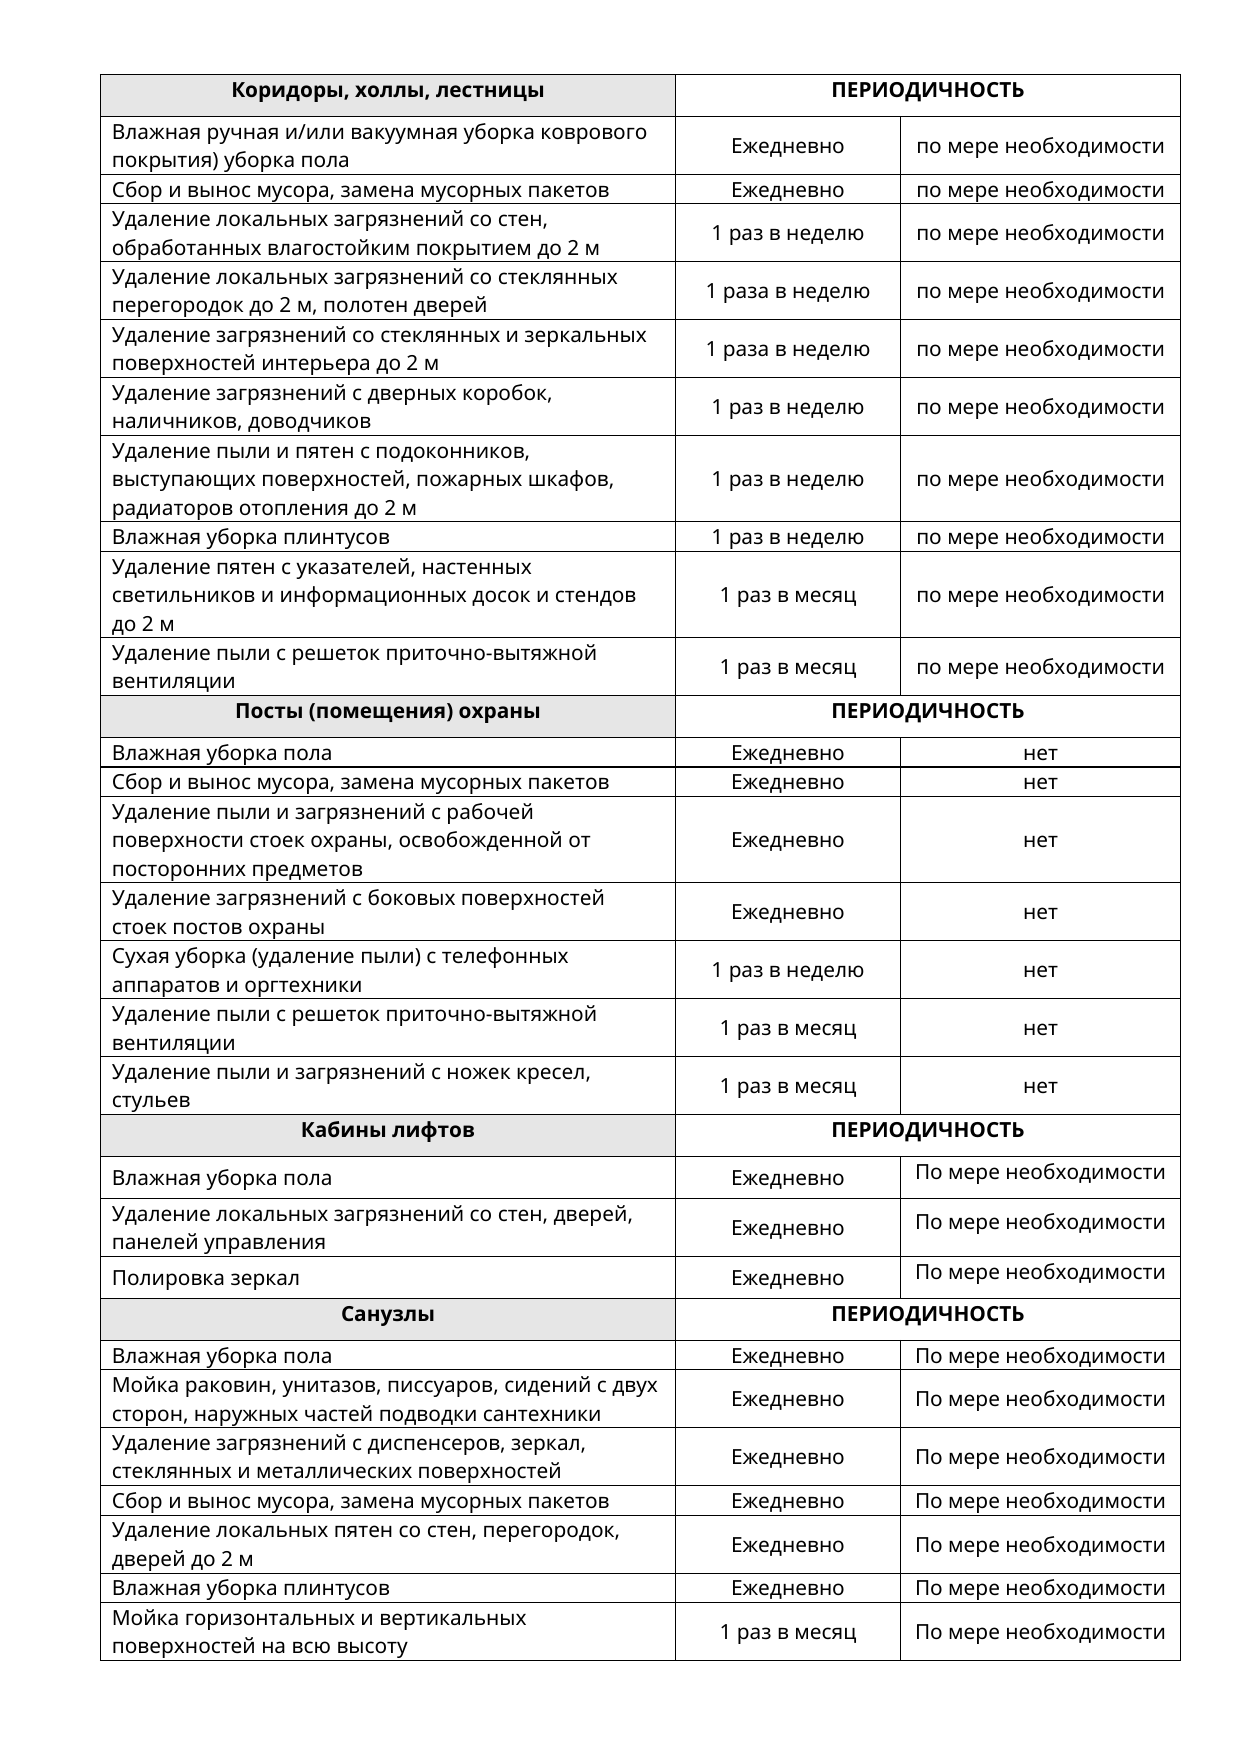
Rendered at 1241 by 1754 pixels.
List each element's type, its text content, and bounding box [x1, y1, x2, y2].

table_cell нет [901, 768, 1180, 796]
table_cell По мере необходимости [901, 1199, 1180, 1256]
table_cell Ежедневно [676, 1157, 900, 1198]
table_cell Удаление пятен с указателей, настенных светильников и информационных досок и стендов до 2 м [101, 552, 675, 637]
table_cell 1 раза в неделю [676, 262, 900, 319]
table_cell ПЕРИОДИЧНОСТЬ [676, 1299, 1180, 1340]
table_cell по мере необходимости [901, 552, 1180, 637]
table_cell Влажная ручная и/или вакуумная уборка коврового покрытия) уборка пола [101, 117, 675, 174]
table_cell по мере необходимости [901, 175, 1180, 203]
table_cell Ежедневно [676, 1199, 900, 1256]
table_cell Ежедневно [676, 1370, 900, 1427]
table_cell По мере необходимости [901, 1516, 1180, 1572]
table_cell Ежедневно [676, 1516, 900, 1572]
table_cell нет [901, 738, 1180, 766]
table_cell Сухая уборка (удаление пыли) с телефонных аппаратов и оргтехники [101, 941, 675, 998]
table_cell Влажная уборка пола [101, 1157, 675, 1198]
table_cell по мере необходимости [901, 262, 1180, 319]
table_cell ПЕРИОДИЧНОСТЬ [676, 696, 1180, 737]
table_cell по мере необходимости [901, 638, 1180, 695]
table_cell Сбор и вынос мусора, замена мусорных пакетов [101, 768, 675, 796]
table_cell Удаление локальных пятен со стен, перегородок, дверей до 2 м [101, 1516, 675, 1572]
table_cell по мере необходимости [901, 204, 1180, 261]
table_cell Ежедневно [676, 1574, 900, 1602]
table_cell Ежедневно [676, 175, 900, 203]
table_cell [901, 1603, 1180, 1660]
table_cell Удаление пыли с решеток приточно-вытяжной вентиляции [101, 999, 675, 1056]
table_cell Сбор и вынос мусора, замена мусорных пакетов [101, 175, 675, 203]
table_cell 1 раз в неделю [676, 378, 900, 435]
table_cell Удаление пыли и загрязнений с рабочей поверхности стоек охраны, освобожденной от посторонних предметов [101, 797, 675, 882]
table_cell Полировка зеркал [101, 1257, 675, 1298]
table_cell 1 раз в неделю [676, 941, 900, 998]
table_cell по мере необходимости [901, 320, 1180, 377]
table_cell Удаление пыли и загрязнений с ножек кресел, стульев [101, 1057, 675, 1114]
table_cell По мере необходимости [901, 1574, 1180, 1602]
table_cell Влажная уборка пола [101, 1341, 675, 1369]
table_cell нет [901, 1057, 1180, 1114]
table_cell По мере необходимости [901, 1370, 1180, 1427]
table_cell Удаление загрязнений с боковых поверхностей стоек постов охраны [101, 883, 675, 940]
table_cell 1 раз в неделю [676, 204, 900, 261]
table_cell по мере необходимости [901, 522, 1180, 551]
table_cell Ежедневно [676, 1257, 900, 1298]
table_cell Ежедневно [676, 1341, 900, 1369]
table_cell Мойка раковин, унитазов, писсуаров, сидений с двух сторон, наружных частей подводки сантехники [101, 1370, 675, 1427]
table_cell Удаление загрязнений со стеклянных и зеркальных поверхностей интерьера до 2 м [101, 320, 675, 377]
table_cell По мере необходимости [901, 1157, 1180, 1198]
table_cell Коридоры, холлы, лестницы [101, 75, 675, 116]
table_cell Мойка горизонтальных и вертикальных поверхностей на всю высоту [101, 1603, 675, 1660]
table_cell 1 раз в месяц [676, 1603, 900, 1660]
table_cell ПЕРИОДИЧНОСТЬ [676, 1115, 1180, 1156]
table_cell нет [901, 941, 1180, 998]
table_cell Ежедневно [676, 1486, 900, 1514]
table_cell Ежедневно [676, 117, 900, 174]
table_cell 1 раз в месяц [676, 999, 900, 1056]
table_cell По мере необходимости [901, 1486, 1180, 1514]
table_cell Ежедневно [676, 883, 900, 940]
table_cell нет [901, 999, 1180, 1056]
table_cell По мере необходимости [901, 1428, 1180, 1485]
table_cell нет [901, 797, 1180, 882]
table_cell 1 раз в неделю [676, 436, 900, 521]
table_cell 1 раз в месяц [676, 1057, 900, 1114]
table_cell Ежедневно [676, 768, 900, 796]
table_cell 1 раза в неделю [676, 320, 900, 377]
table_cell Влажная уборка пола [101, 738, 675, 766]
table_cell нет [901, 883, 1180, 940]
table_cell Удаление загрязнений с дверных коробок, наличников, доводчиков [101, 378, 675, 435]
table_cell по мере необходимости [901, 117, 1180, 174]
table_cell По мере необходимости [901, 1341, 1180, 1369]
table_cell Сбор и вынос мусора, замена мусорных пакетов [101, 1486, 675, 1514]
table_cell Посты (помещения) охраны [101, 696, 675, 737]
table_cell По мере необходимости [901, 1257, 1180, 1298]
table_cell Удаление локальных загрязнений со стеклянных перегородок до 2 м, полотен дверей [101, 262, 675, 319]
table_cell Ежедневно [676, 1428, 900, 1485]
table_cell по мере необходимости [901, 378, 1180, 435]
table_cell Санузлы [101, 1299, 675, 1340]
table_cell Влажная уборка плинтусов [101, 522, 675, 551]
table_cell Удаление пыли и пятен с подоконников, выступающих поверхностей, пожарных шкафов, радиаторов отопления до 2 м [101, 436, 675, 521]
table_cell ПЕРИОДИЧНОСТЬ [676, 75, 1180, 116]
table_cell Удаление загрязнений с диспенсеров, зеркал, стеклянных и металлических поверхностей [101, 1428, 675, 1485]
table_cell Удаление локальных загрязнений со стен, обработанных влагостойким покрытием до 2 м [101, 204, 675, 261]
table_cell 1 раз в месяц [676, 552, 900, 637]
table_cell по мере необходимости [901, 436, 1180, 521]
table_cell 1 раз в месяц [676, 638, 900, 695]
table_cell Кабины лифтов [101, 1115, 675, 1156]
table_cell Ежедневно [676, 797, 900, 882]
table_cell 1 раз в неделю [676, 522, 900, 551]
table_cell Удаление локальных загрязнений со стен, дверей, панелей управления [101, 1199, 675, 1256]
table_cell Ежедневно [676, 738, 900, 766]
table_cell Удаление пыли с решеток приточно-вытяжной вентиляции [101, 638, 675, 695]
table_cell Влажная уборка плинтусов [101, 1574, 675, 1602]
